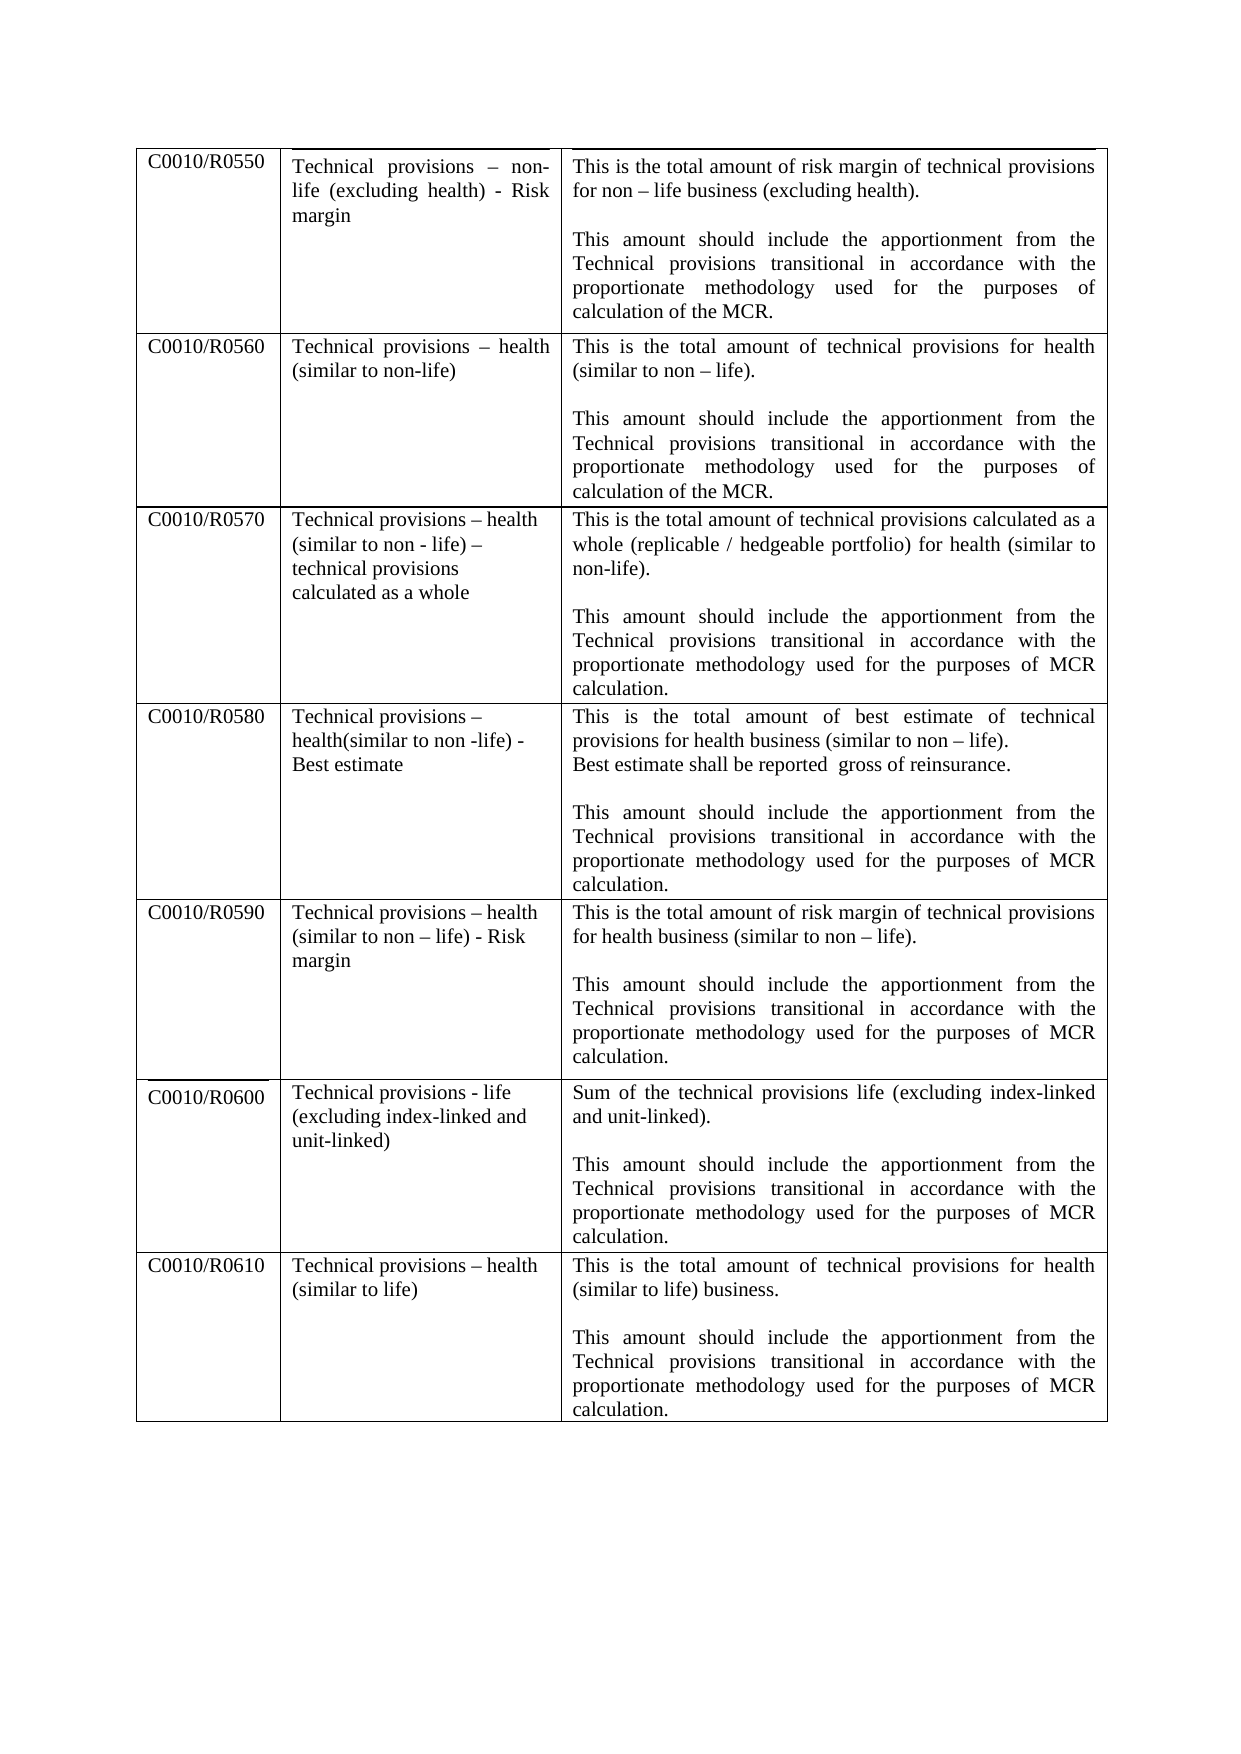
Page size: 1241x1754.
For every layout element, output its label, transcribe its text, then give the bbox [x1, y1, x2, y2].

table_cell Technical provisions – health (similar to non-life) [281, 334, 561, 506]
table_cell This is the total amount of technical provisions for health (similar to non – life). This amount should include the apportionment from the Technical provisions transitional in accordance with the proportionate methodology used for the purposes of calculation of the MCR. [562, 334, 1107, 506]
table_cell C0010/R0610 [137, 1253, 280, 1421]
table_cell Sum of the technical provisions life (excluding index-linked and unit-linked). This amount should include the apportionment from the Technical provisions transitional in accordance with the proportionate methodology used for the purposes of MCR calculation. [562, 1080, 1107, 1252]
table_cell Technical provisions – health(similar to non -life) - Best estimate [281, 704, 561, 899]
table_cell This is the total amount of risk margin of technical provisions for health business (similar to non – life). This amount should include the apportionment from the Technical provisions transitional in accordance with the proportionate methodology used for the purposes of MCR calculation. [562, 900, 1107, 1078]
table_cell Technical provisions – health (similar to life) [281, 1253, 561, 1421]
table_cell Technical provisions - life (excluding index-linked and unit-linked) [281, 1080, 561, 1252]
table_cell C0010/R0600 [137, 1080, 280, 1252]
table_cell This is the total amount of best estimate of technical provisions for health business (similar to non – life). Best estimate shall be reported gross of reinsurance. This amount should include the apportionment from the Technical provisions transitional in accordance with the proportionate methodology used for the purposes of MCR calculation. [562, 704, 1107, 899]
table_cell C0010/R0550 [137, 149, 280, 333]
table_cell Technical provisions – health (similar to non – life) - Risk margin [281, 900, 561, 1078]
table_cell This is the total amount of technical provisions for health (similar to life) business. This amount should include the apportionment from the Technical provisions transitional in accordance with the proportionate methodology used for the purposes of MCR calculation. [562, 1253, 1107, 1421]
table_cell C0010/R0560 [137, 334, 280, 506]
table_cell C0010/R0570 [137, 508, 280, 703]
table_cell Technical provisions – non-life (excluding health) - Risk margin [281, 149, 561, 333]
table_cell This is the total amount of risk margin of technical provisions for non – life business (excluding health). This amount should include the apportionment from the Technical provisions transitional in accordance with the proportionate methodology used for the purposes of calculation of the MCR. [562, 149, 1107, 333]
table_cell C0010/R0580 [137, 704, 280, 899]
table_cell C0010/R0590 [137, 900, 280, 1078]
table_cell This is the total amount of technical provisions calculated as a whole (replicable / hedgeable portfolio) for health (similar to non-life). This amount should include the apportionment from the Technical provisions transitional in accordance with the proportionate methodology used for the purposes of MCR calculation. [562, 508, 1107, 703]
table_cell Technical provisions – health (similar to non - life) – technical provisions calculated as a whole [281, 508, 561, 703]
